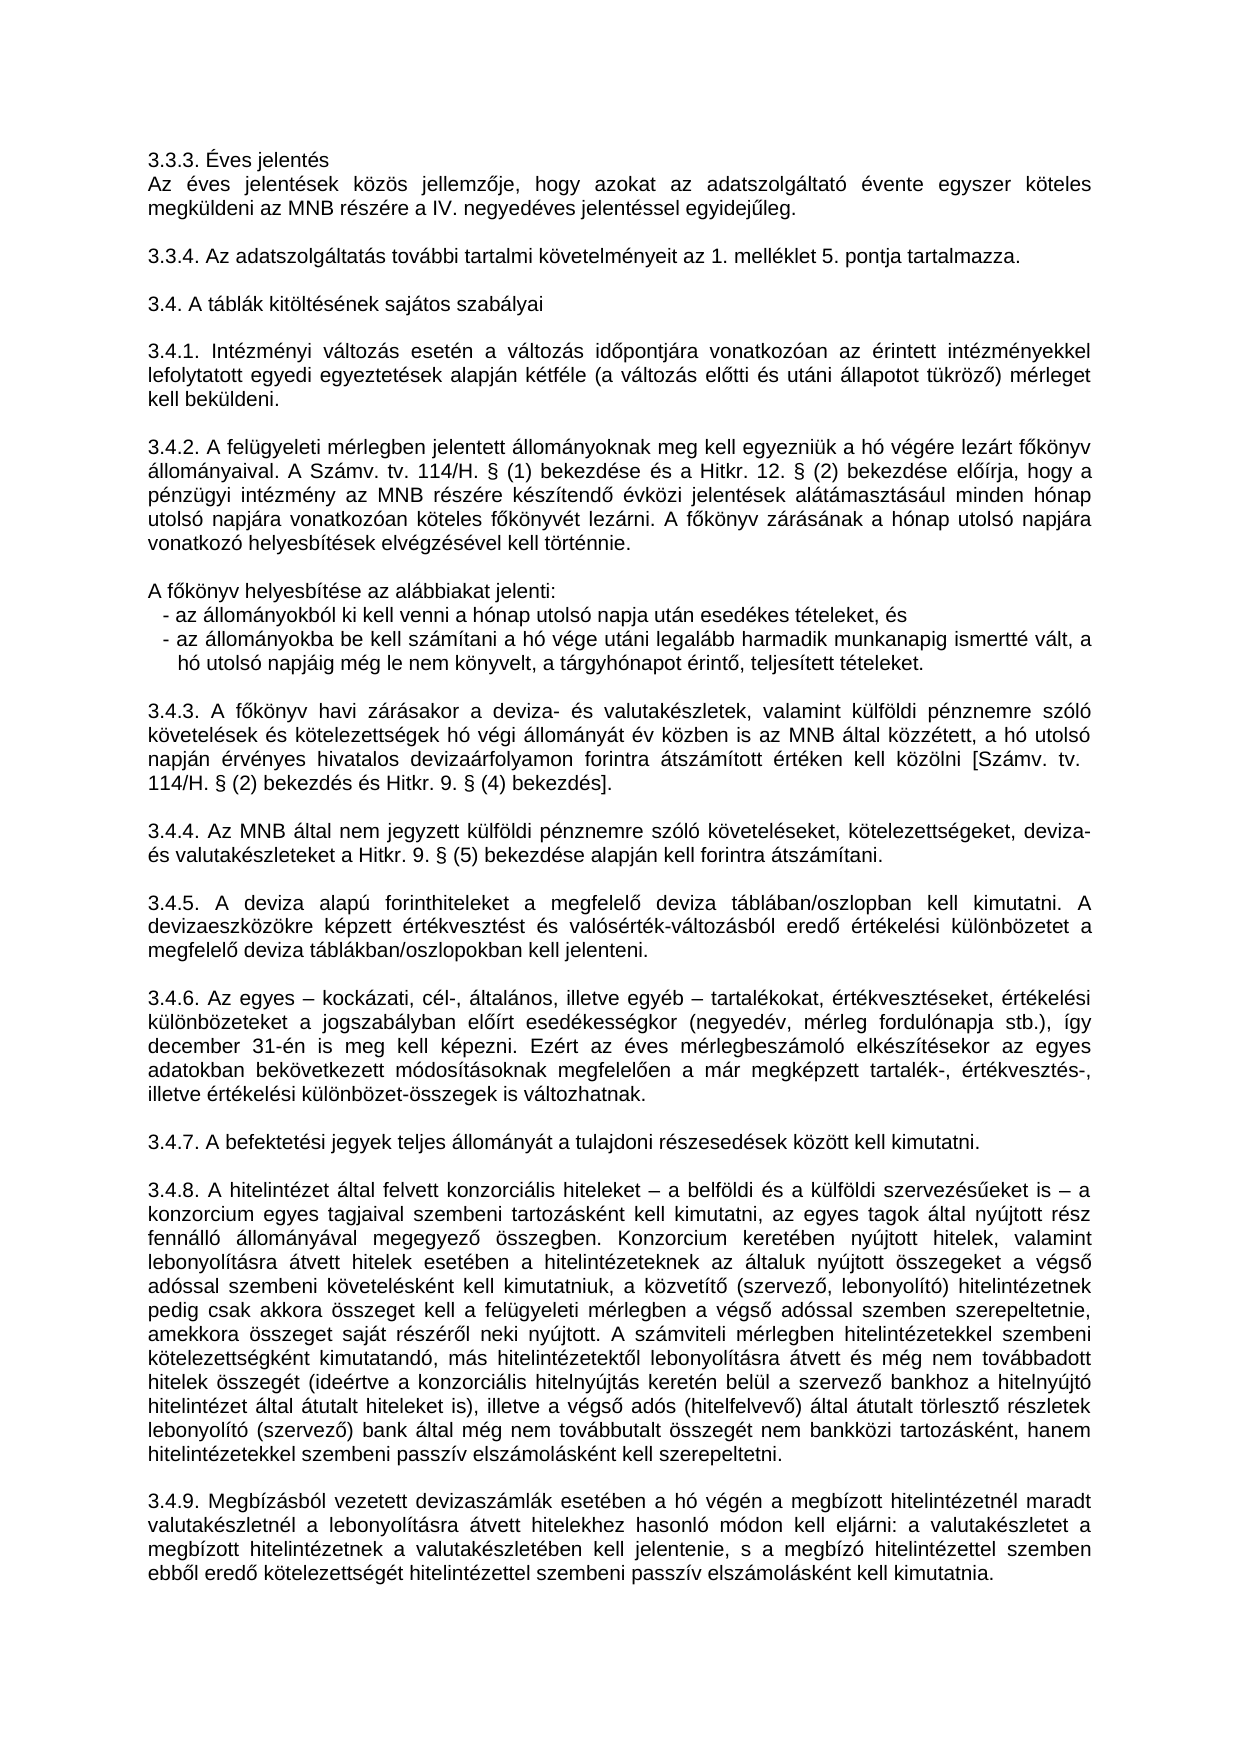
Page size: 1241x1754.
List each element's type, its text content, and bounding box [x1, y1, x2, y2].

text 3.4. A táblák kitöltésének sajátos szabályai [148, 291, 1093, 315]
text A főkönyv helyesbítése az alábbiakat jelenti: [148, 579, 1093, 603]
text 3.4.2. A felügyeleti mérlegben jelentett állományoknak meg kell egyezniük a hó végére lezárt főkönyv állományaival. A Számv. tv. 114/H. § (1) bekezdése és a Hitkr. 12. § (2) bekezdése előírja, hogy a pénzügyi intézmény az MNB részére készítendő évközi jelentések alátámasztásául minden hónap utolsó napjára vonatkozóan köteles főkönyvét lezárni. A főkönyv zárásának a hónap utolsó napjára vonatkozó helyesbítések elvégzésével kell történnie. [148, 435, 1093, 555]
text 3.4.1. Intézményi változás esetén a változás időpontjára vonatkozóan az érintett intézményekkel lefolytatott egyedi egyeztetések alapján kétféle (a változás előtti és utáni állapotot tükröző) mérleget kell beküldeni. [148, 339, 1093, 411]
text 3.4.4. Az MNB által nem jegyzett külföldi pénznemre szóló követeléseket, kötelezettségeket, deviza- és valutakészleteket a Hitkr. 9. § (5) bekezdése alapján kell forintra átszámítani. [148, 818, 1093, 866]
text 3.4.7. A befektetési jegyek teljes állományát a tulajdoni részesedések között kell kimutatni. [148, 1130, 1093, 1154]
text 3.4.5. A deviza alapú forinthiteleket a megfelelő deviza táblában/oszlopban kell kimutatni. A devizaeszközökre képzett értékvesztést és valósérték-változásból eredő értékelési különbözetet a megfelelő deviza táblákban/oszlopokban kell jelenteni. [148, 890, 1093, 962]
text 3.4.3. A főkönyv havi zárásakor a deviza- és valutakészletek, valamint külföldi pénznemre szóló követelések és kötelezettségek hó végi állományát év közben is az MNB által közzétett, a hó utolsó napján érvényes hivatalos devizaárfolyamon forintra átszámított értéken kell közölni [Számv. tv. 114/H. § (2) bekezdés és Hitkr. 9. § (4) bekezdés]. [148, 699, 1093, 794]
text - az állományokba be kell számítani a hó vége utáni legalább harmadik munkanapig ismertté vált, a hó utolsó napjáig még le nem könyvelt, a tárgyhónapot érintő, teljesített tételeket. [162, 627, 1093, 675]
text 3.3.4. Az adatszolgáltatás további tartalmi követelményeit az 1. melléklet 5. pontja tartalmazza. [148, 243, 1093, 267]
text Az éves jelentések közös jellemzője, hogy azokat az adatszolgáltató évente egyszer köteles megküldeni az MNB részére a IV. negyedéves jelentéssel egyidejűleg. [148, 172, 1093, 219]
text 3.4.9. Megbízásból vezetett devizaszámlák esetében a hó végén a megbízott hitelintézetnél maradt valutakészletnél a lebonyolításra átvett hitelekhez hasonló módon kell eljárni: a valutakészletet a megbízott hitelintézetnek a valutakészletében kell jelentenie, s a megbízó hitelintézettel szemben ebből eredő kötelezettségét hitelintézettel szembeni passzív elszámolásként kell kimutatnia. [148, 1489, 1093, 1585]
text 3.4.6. Az egyes – kockázati, cél-, általános, illetve egyéb – tartalékokat, értékvesztéseket, értékelési különbözeteket a jogszabályban előírt esedékességkor (negyedév, mérleg fordulónapja stb.), így december 31-én is meg kell képezni. Ezért az éves mérlegbeszámoló elkészítésekor az egyes adatokban bekövetkezett módosításoknak megfelelően a már megképzett tartalék-, értékvesztés-, illetve értékelési különbözet-összegek is változhatnak. [148, 986, 1093, 1106]
text 3.4.8. A hitelintézet által felvett konzorciális hiteleket – a belföldi és a külföldi szervezésűeket is – a konzorcium egyes tagjaival szembeni tartozásként kell kimutatni, az egyes tagok által nyújtott rész fennálló állományával megegyező összegben. Konzorcium keretében nyújtott hitelek, valamint lebonyolításra átvett hitelek esetében a hitelintézeteknek az általuk nyújtott összegeket a végső adóssal szembeni követelésként kell kimutatniuk, a közvetítő (szervező, lebonyolító) hitelintézetnek pedig csak akkora összeget kell a felügyeleti mérlegben a végső adóssal szemben szerepeltetnie, amekkora összeget saját részéről neki nyújtott. A számviteli mérlegben hitelintézetekkel szembeni kötelezettségként kimutatandó, más hitelintézetektől lebonyolításra átvett és még nem továbbadott hitelek összegét (ideértve a konzorciális hitelnyújtás keretén belül a szervező bankhoz a hitelnyújtó hitelintézet által átutalt hiteleket is), illetve a végső adós (hitelfelvevő) által átutalt törlesztő részletek lebonyolító (szervező) bank által még nem továbbutalt összegét nem bankközi tartozásként, hanem hitelintézetekkel szembeni passzív elszámolásként kell szerepeltetni. [148, 1178, 1093, 1465]
text 3.3.3. Éves jelentés [148, 148, 1093, 172]
text - az állományokból ki kell venni a hónap utolsó napja után esedékes tételeket, és [162, 603, 1093, 627]
